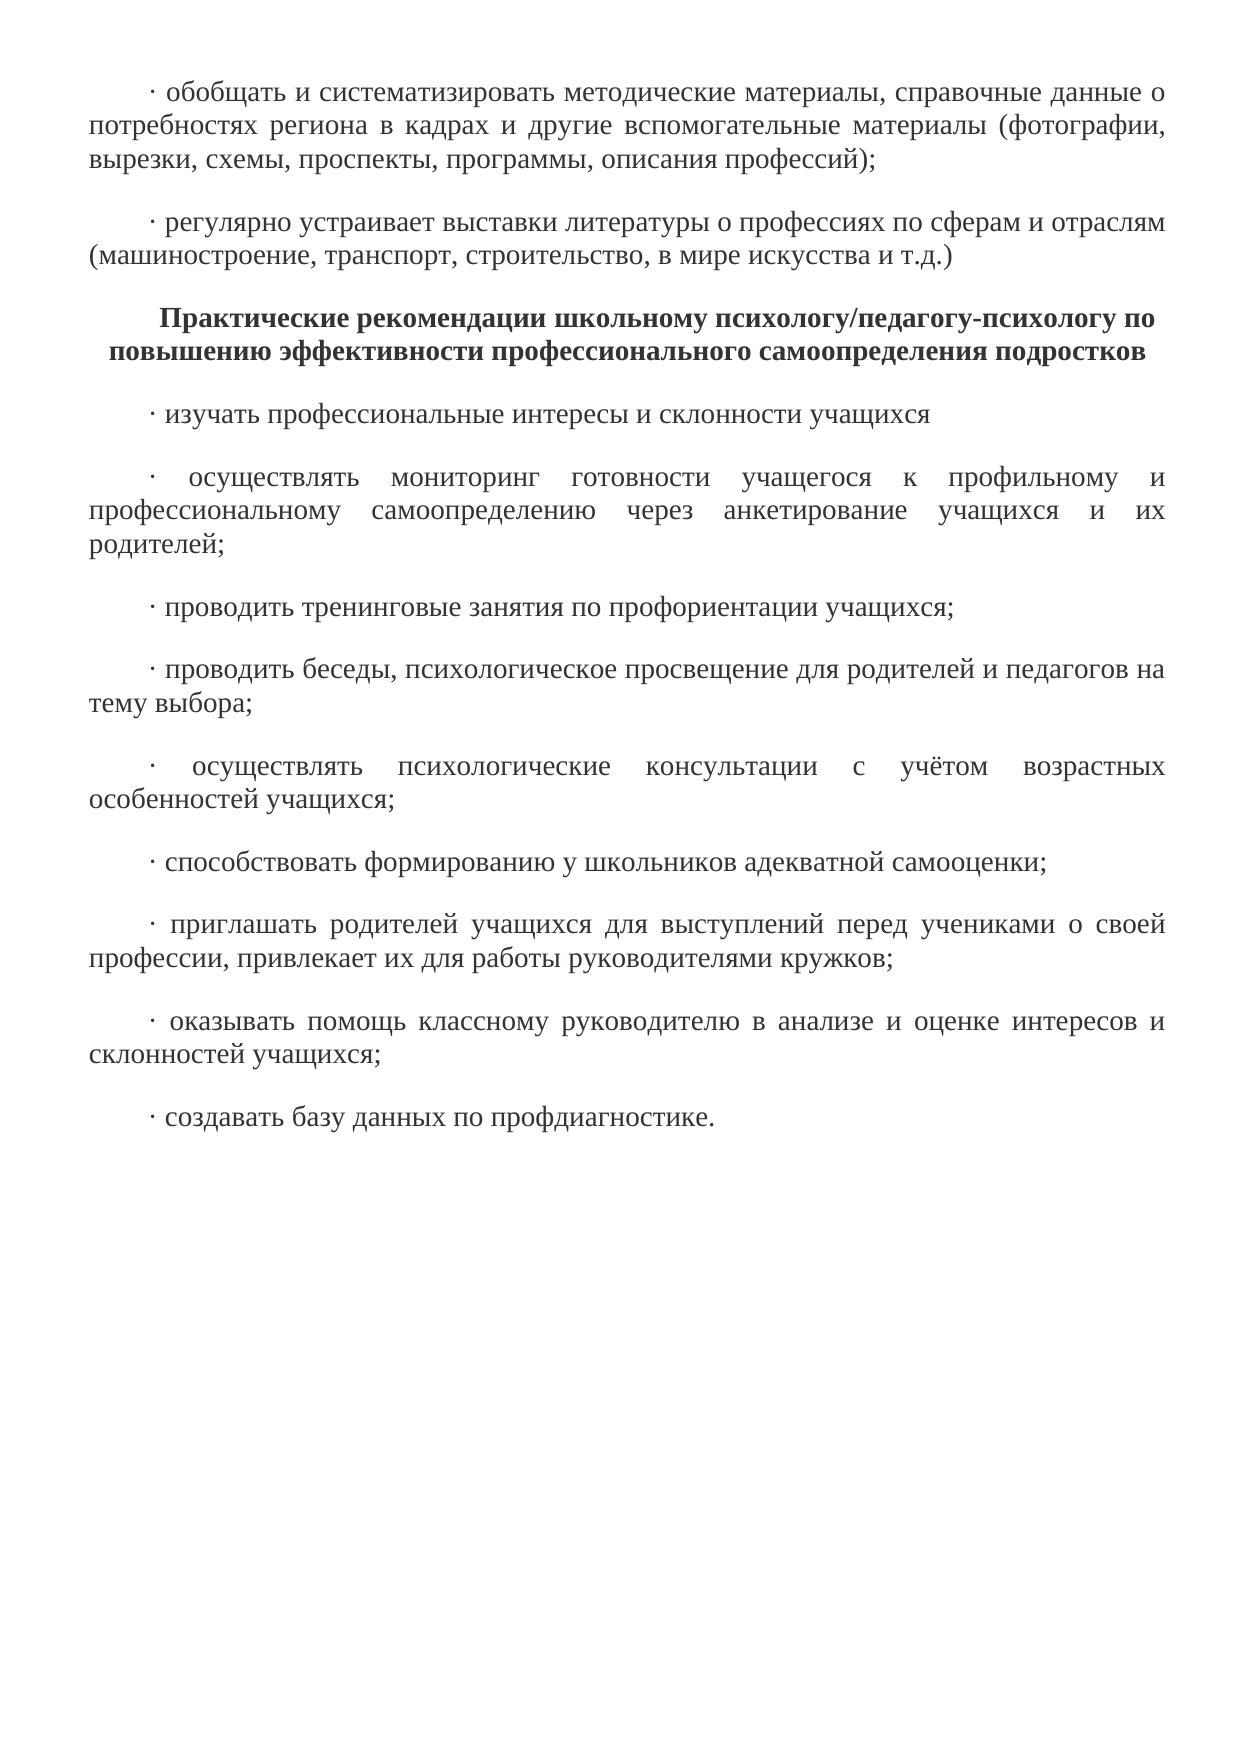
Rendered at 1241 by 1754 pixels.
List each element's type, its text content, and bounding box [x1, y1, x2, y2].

text · создавать базу данных по профдиагностике. [89, 1099, 1167, 1133]
text · осуществлять мониторинг готовности учащегося к профильному и профессиональному самоопределению через анкетирование учащихся и их родителей; [89, 459, 1167, 559]
text Практические рекомендации школьному психологу/педагогу-психологу по повышению эффективности профессионального самоопределения подростков [89, 300, 1167, 367]
text · изучать профессиональные интересы и склонности учащихся [89, 396, 1167, 430]
text · обобщать и систематизировать методические материалы, справочные данные о потребностях региона в кадрах и другие вспомогательные материалы (фотографии, вырезки, схемы, проспекты, программы, описания профессий); [89, 74, 1167, 174]
text · проводить беседы, психологическое просвещение для родителей и педагогов на тему выбора; [89, 651, 1167, 718]
text · осуществлять психологические консультации с учётом возрастных особенностей учащихся; [89, 748, 1167, 815]
text · оказывать помощь классному руководителю в анализе и оценке интересов и склонностей учащихся; [89, 1003, 1167, 1070]
text · проводить тренинговые занятия по профориентации учащихся; [89, 589, 1167, 622]
text · регулярно устраивает выставки литературы о профессиях по сферам и отраслям (машиностроение, транспорт, строительство, в мире искусства и т.д.) [89, 204, 1167, 271]
text · приглашать родителей учащихся для выступлений перед учениками о своей профессии, привлекает их для работы руководителями кружков; [89, 907, 1167, 974]
text · способствовать формированию у школьников адекватной самооценки; [89, 844, 1167, 877]
